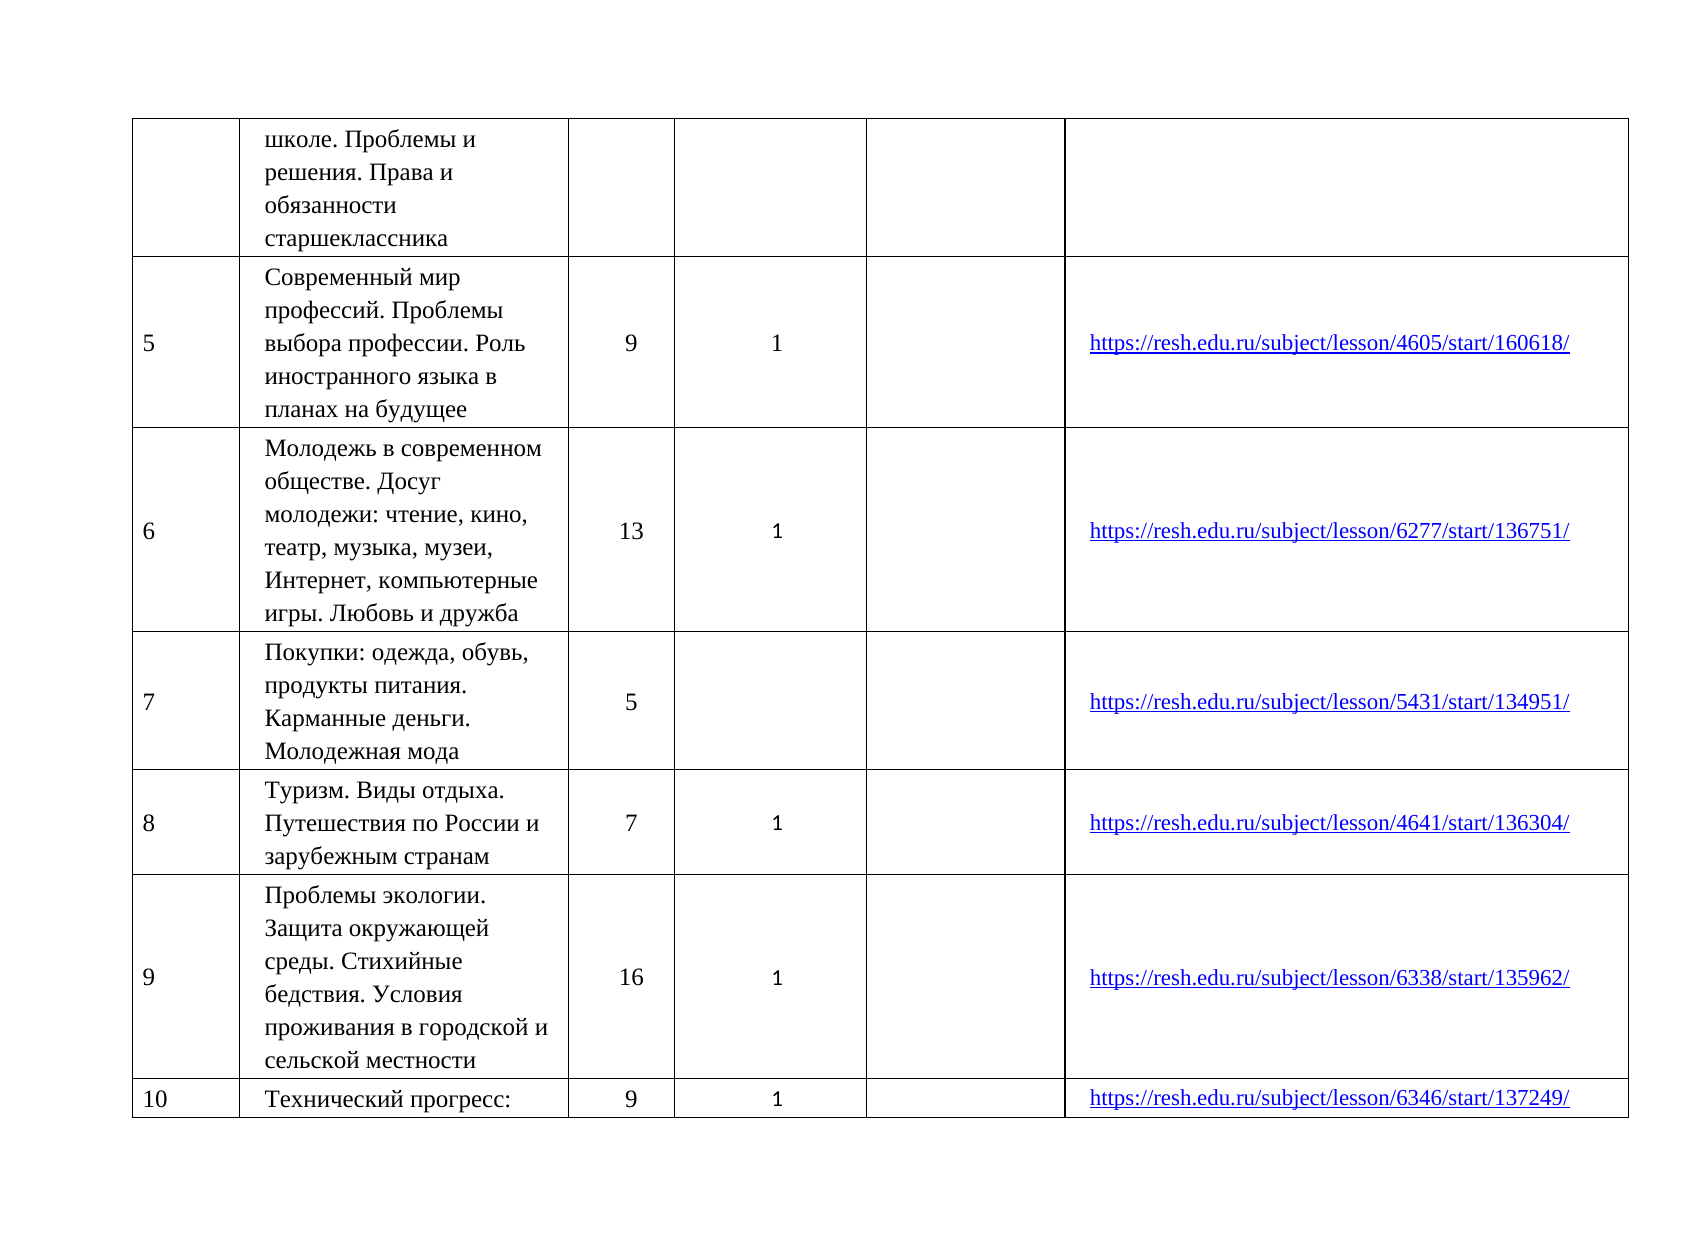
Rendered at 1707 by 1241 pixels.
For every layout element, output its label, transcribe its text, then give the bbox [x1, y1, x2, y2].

table_cell [867, 257, 1064, 427]
table_cell https://resh.edu.ru/subject/lesson/6338/start/135962/ [1066, 875, 1628, 1078]
table_cell https://resh.edu.ru/subject/lesson/4605/start/160618/ [1066, 257, 1628, 427]
table_cell 7 [133, 632, 239, 769]
table_cell Молодежь в современном обществе. Досуг молодежи: чтение, кино, театр, музыка, музеи, Интернет, компьютерные игры. Любовь и дружба [240, 428, 568, 631]
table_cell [1066, 1079, 1628, 1117]
table_cell [867, 875, 1064, 1078]
table_cell 1 [675, 119, 866, 256]
table_cell 1 [675, 257, 866, 427]
table_cell Современный мир профессий. Проблемы выбора профессии. Роль иностранного языка в планах на будущее [240, 257, 568, 427]
table_cell 9 [569, 257, 674, 427]
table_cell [240, 1079, 568, 1117]
table_cell Покупки: одежда, обувь, продукты питания. Карманные деньги. Молодежная мода [240, 632, 568, 769]
table_cell 16 [569, 875, 674, 1078]
table_cell [867, 119, 1064, 256]
table_cell 1 [675, 428, 866, 631]
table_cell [240, 119, 568, 256]
table_cell 1 [675, 770, 866, 874]
table_cell 9 [569, 1079, 674, 1117]
table_cell 13 [569, 428, 674, 631]
table_cell 5 [569, 632, 674, 769]
table_cell 8 [133, 770, 239, 874]
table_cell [1066, 119, 1628, 256]
table_cell 1 [675, 1079, 866, 1117]
table_cell 7 [569, 770, 674, 874]
table_cell [867, 770, 1064, 874]
table_cell 4 [133, 119, 239, 256]
table_cell [675, 632, 866, 769]
table_cell https://resh.edu.ru/subject/lesson/4641/start/136304/ [1066, 770, 1628, 874]
table_cell Проблемы экологии. Защита окружающей среды. Стихийные бедствия. Условия проживания в городской и сельской местности [240, 875, 568, 1078]
table_cell 5 [133, 257, 239, 427]
table_cell 7 [569, 119, 674, 256]
table_cell 1 [675, 875, 866, 1078]
table_cell [867, 632, 1064, 769]
table_cell [867, 1079, 1064, 1117]
table_cell https://resh.edu.ru/subject/lesson/6277/start/136751/ [1066, 428, 1628, 631]
table_cell [867, 428, 1064, 631]
table_cell 6 [133, 428, 239, 631]
table_cell Туризм. Виды отдыха. Путешествия по России и зарубежным странам [240, 770, 568, 874]
table_cell https://resh.edu.ru/subject/lesson/5431/start/134951/ [1066, 632, 1628, 769]
table_cell 9 [133, 875, 239, 1078]
table_cell 10 [133, 1079, 239, 1117]
